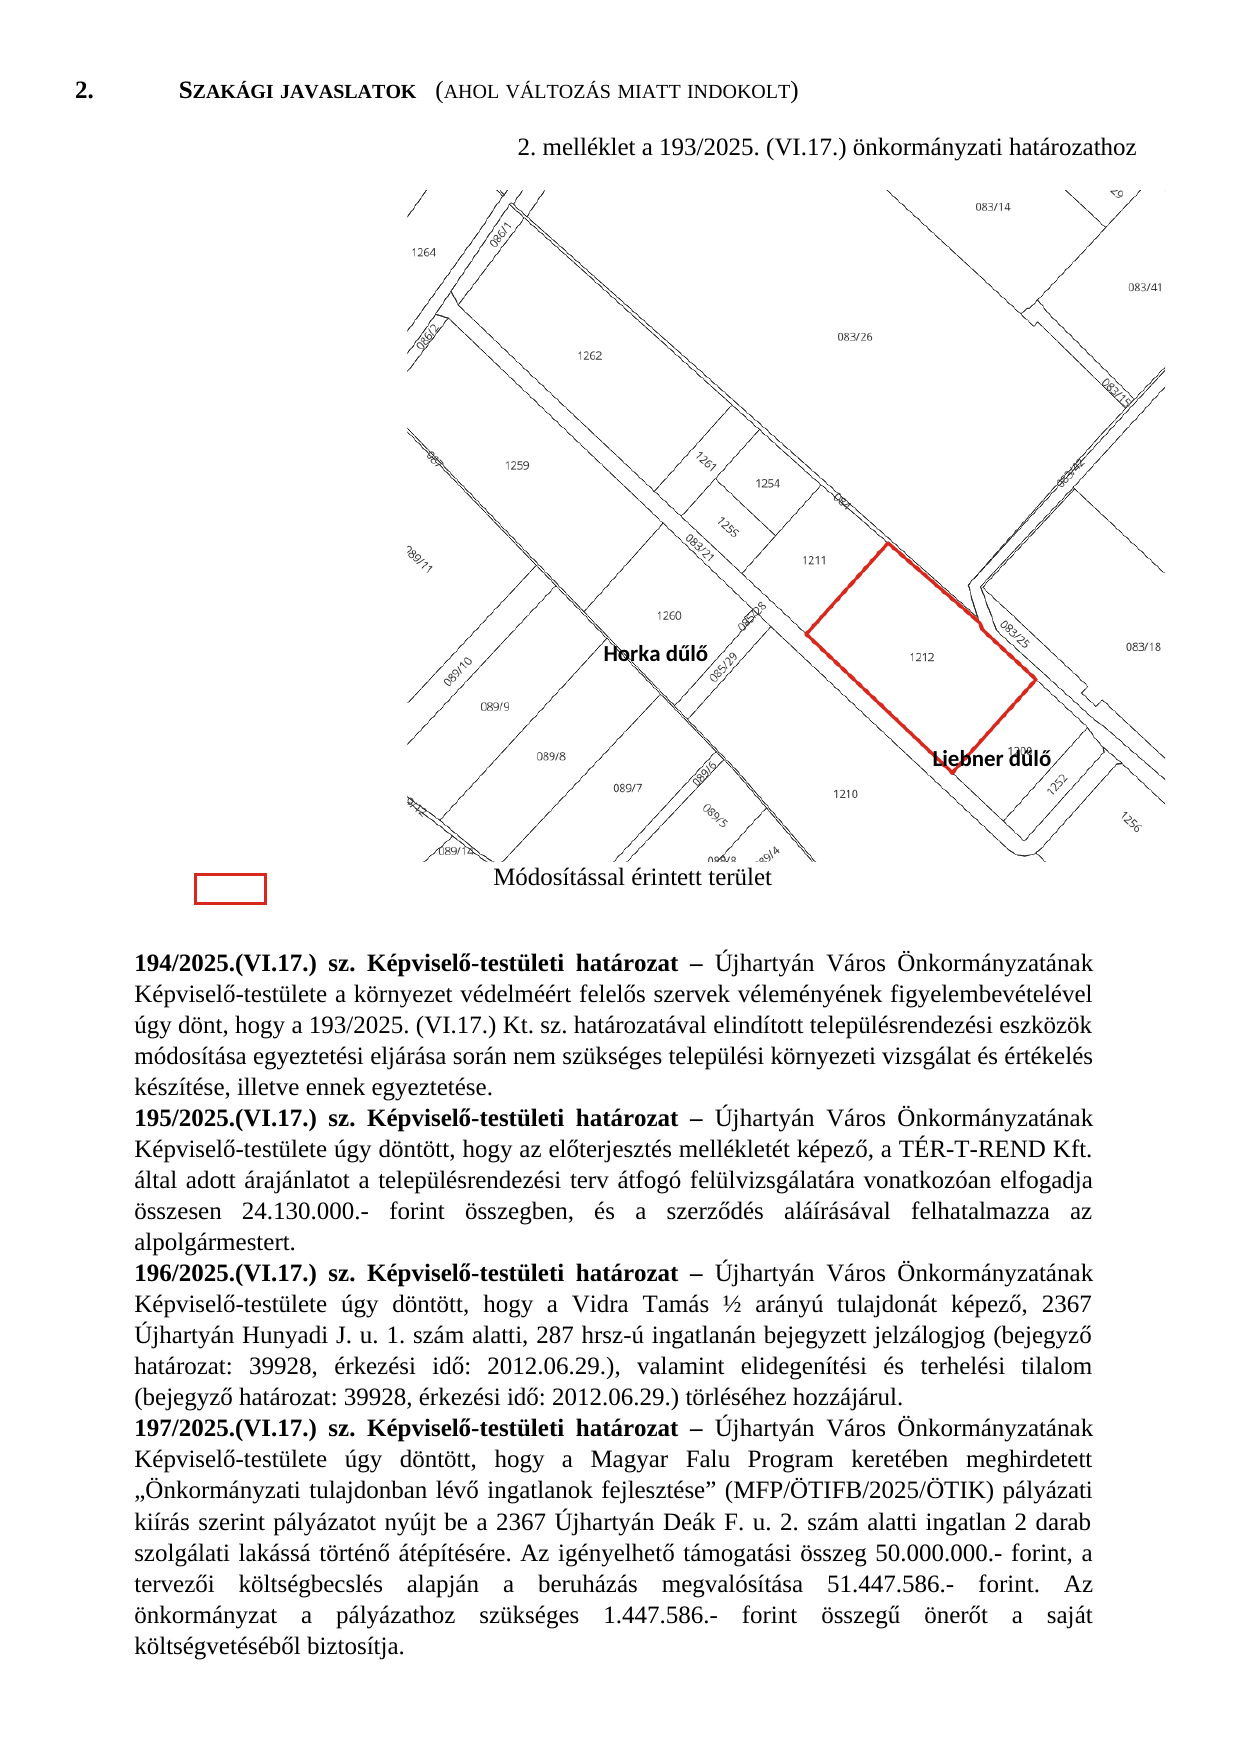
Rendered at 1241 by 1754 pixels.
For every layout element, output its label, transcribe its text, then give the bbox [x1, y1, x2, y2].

picture [407, 190, 1166, 862]
text Módosítással érintett terület [282, 862, 1165, 891]
text 197/2025.(VI.17.) sz. Képviselő-testületi határozat – Újhartyán Város Önkormányzatának Képviselő-testülete úgy döntött, hogy a Magyar Falu Program keretében meghirdetett „Önkormányzati tulajdonban lévő ingatlanok fejlesztése” (MFP/ÖTIFB/2025/ÖTIK) pályázati kiírás szerint pályázatot nyújt be a 2367 Újhartyán Deák F. u. 2. szám alatti ingatlan 2 darab szolgálati lakássá történő átépítésére. Az igényelhető támogatási összeg 50.000.000.- forint, a tervezői költségbecslés alapján a beruházás megvalósítása 51.447.586.- forint. Az önkormányzat a pályázathoz szükséges 1.447.586.- forint összegű önerőt a saját költségvetéséből biztosítja. [134, 1413, 1093, 1659]
text 2. melléklet a 193/2025. (VI.17.) önkormányzati határozathoz [444, 132, 1165, 161]
text 194/2025.(VI.17.) sz. Képviselő-testületi határozat – Újhartyán Város Önkormányzatának Képviselő-testülete a környezet védelméért felelős szervek véleményének figyelembevételével úgy dönt, hogy a 193/2025. (VI.17.) Kt. sz. határozatával elindított településrendezési eszközök módosítása egyeztetési eljárása során nem szükséges települési környezeti vizsgálat és értékelés készítése, illetve ennek egyeztetése. [134, 948, 1093, 1101]
text 195/2025.(VI.17.) sz. Képviselő-testületi határozat – Újhartyán Város Önkormányzatának Képviselő-testülete úgy döntött, hogy az előterjesztés mellékletét képező, a TÉR-T-REND Kft. által adott árajánlatot a településrendezési terv átfogó felülvizsgálatára vonatkozóan elfogadja összesen 24.130.000.- forint összegben, és a szerződés aláírásával felhatalmazza az alpolgármestert. [134, 1103, 1093, 1256]
text 196/2025.(VI.17.) sz. Képviselő-testületi határozat – Újhartyán Város Önkormányzatának Képviselő-testülete úgy döntött, hogy a Vidra Tamás ½ arányú tulajdonát képező, 2367 Újhartyán Hunyadi J. u. 1. szám alatti, 287 hrsz-ú ingatlanán bejegyzett jelzálogjog (bejegyző határozat: 39928, érkezési idő: 2012.06.29.), valamint elidegenítési és terhelési tilalom (bejegyző határozat: 39928, érkezési idő: 2012.06.29.) törléséhez hozzájárul. [134, 1258, 1093, 1411]
text 2. Szakági javaslatok (ahol változás miatt indokolt) [75, 75, 1165, 104]
